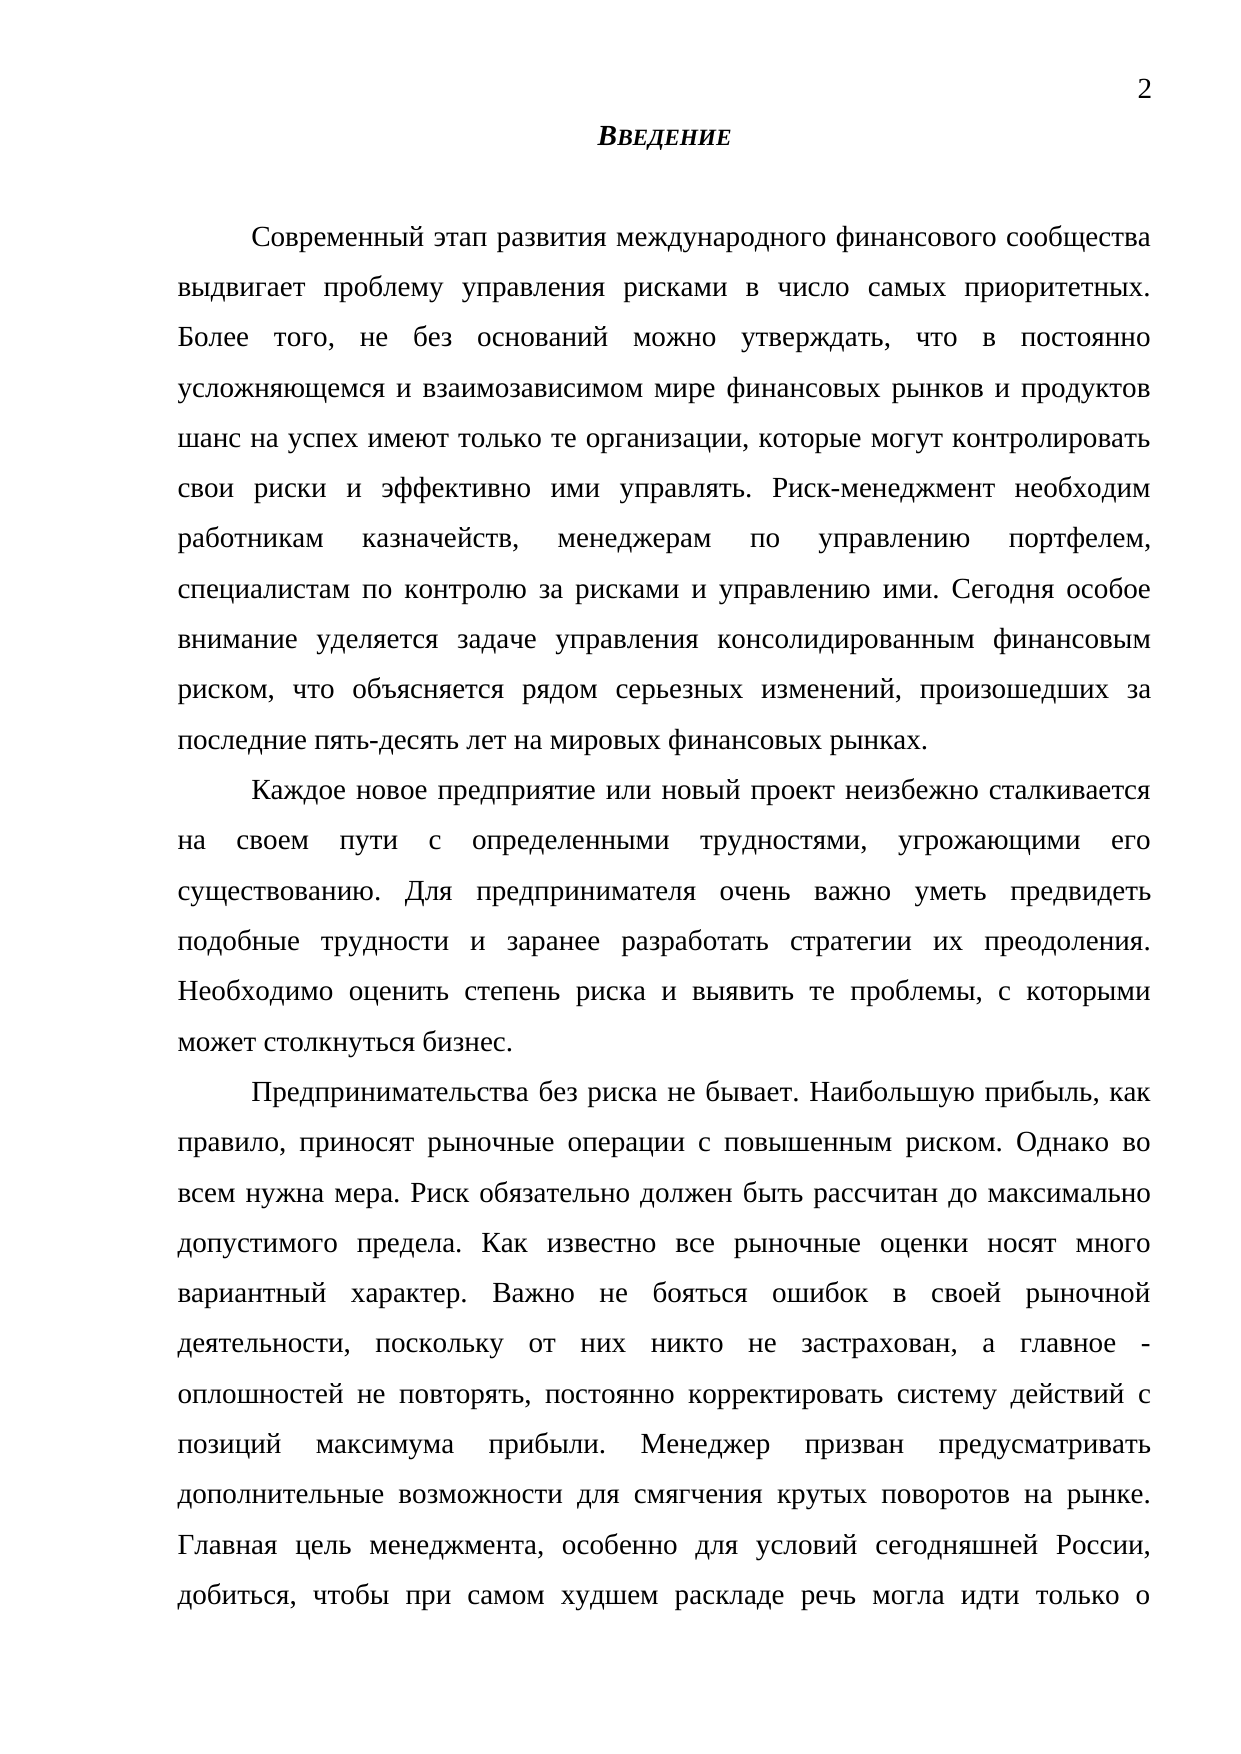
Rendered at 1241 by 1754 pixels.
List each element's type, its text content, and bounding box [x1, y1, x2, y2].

subtitle Введение [177, 118, 1152, 152]
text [177, 1074, 1152, 1611]
text Каждое новое предприятие или новый проект неизбежно сталкивается на своем пути с определенными трудностями, угрожающими его существованию. Для предпринимателя очень важно уметь предвидеть подобные трудности и заранее разработать стратегии их преодоления. Необходимо оценить степень риска и выявить те проблемы, с которыми может столкнуться бизнес. [177, 772, 1152, 1057]
text Современный этап развития международного финансового сообщества выдвигает проблему управления рисками в число самых приоритетных. Более того, не без оснований можно утверждать, что в постоянно усложняющемся и взаимозависимом мире финансовых рынков и продуктов шанс на успех имеют только те организации, которые могут контролировать свои риски и эффективно ими управлять. Риск-менеджмент необходим работникам казначейств, менеджерам по управлению портфелем, специалистам по контролю за рисками и управлению ими. Сегодня особое внимание уделяется задаче управления консолидированным финансовым риском, что объясняется рядом серьезных изменений, произошедших за последние пять-десять лет на мировых финансовых рынках. [177, 219, 1152, 755]
